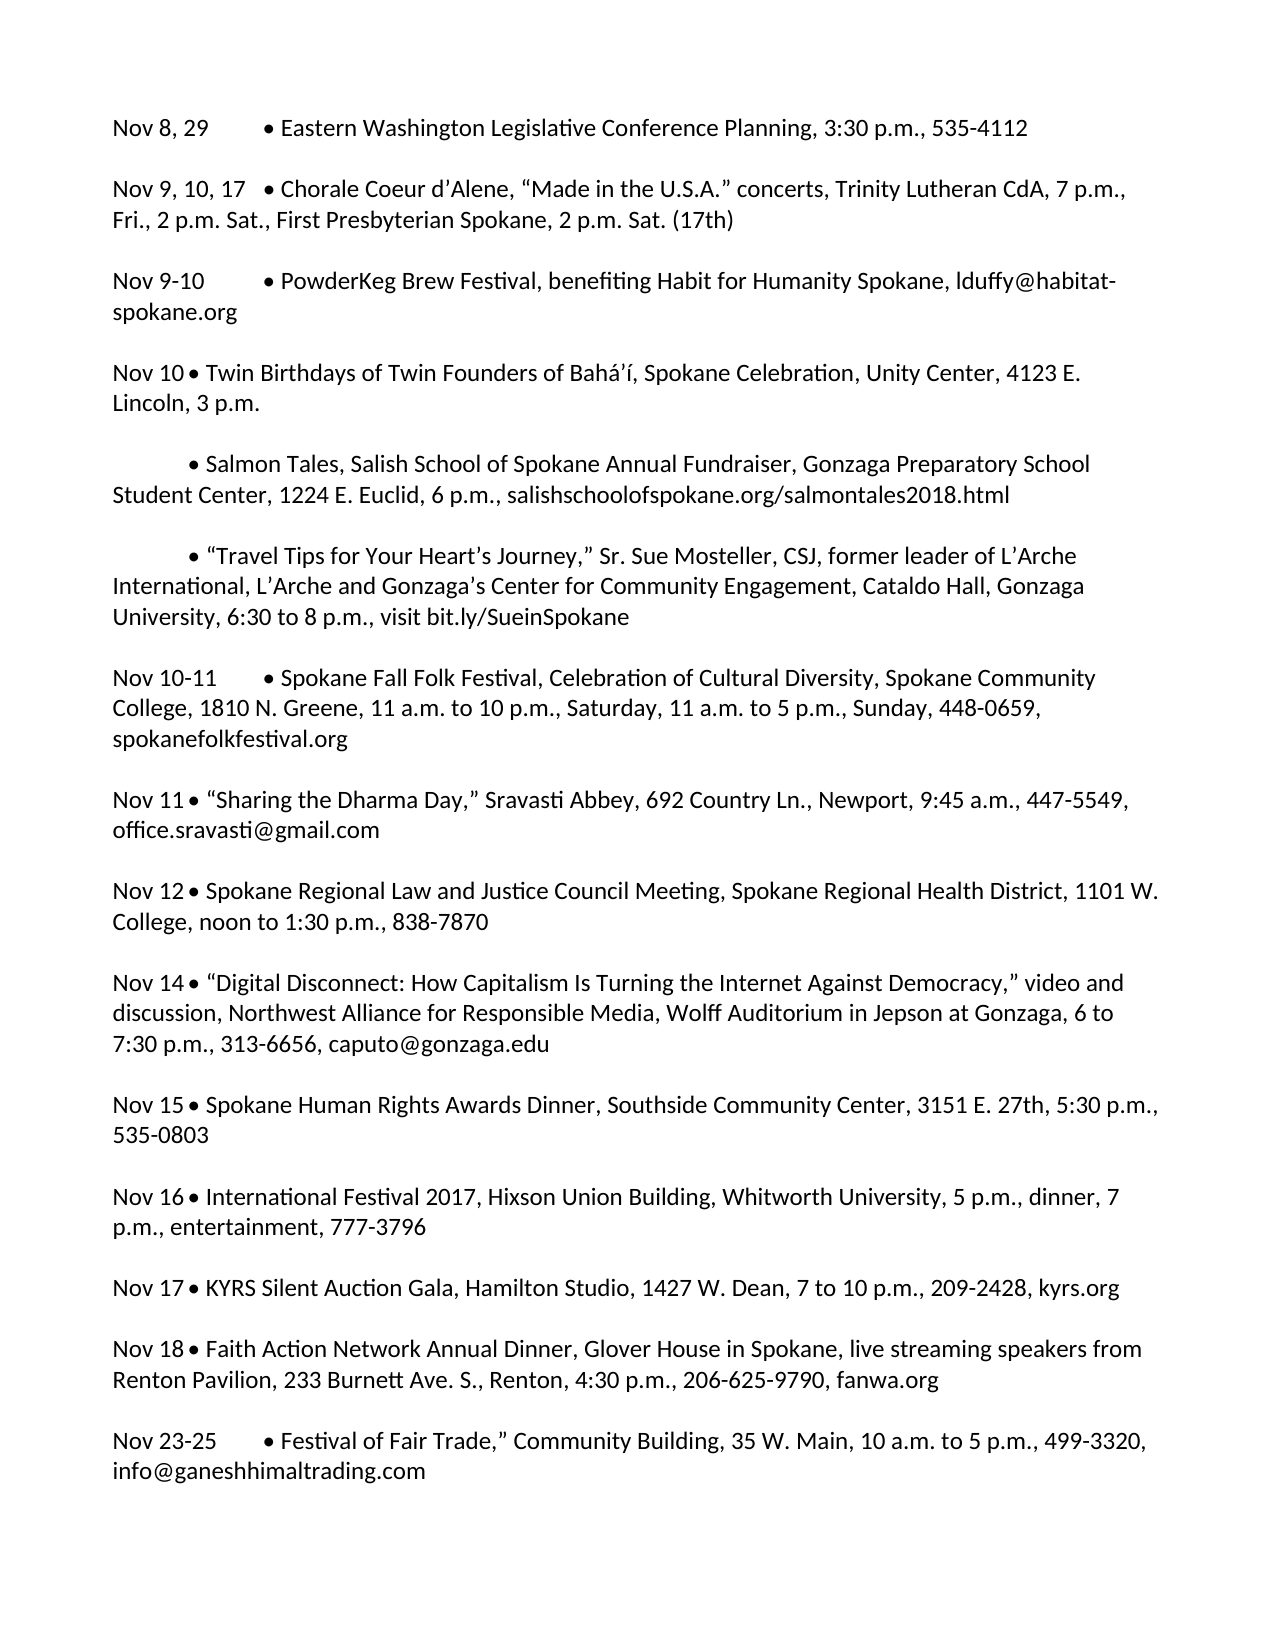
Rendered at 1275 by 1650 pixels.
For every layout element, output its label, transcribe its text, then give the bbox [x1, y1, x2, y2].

text Nov 18 • Faith Action Network Annual Dinner, Glover House in Spokane, live streaming speakers from Renton Pavilion, 233 Burnett Ave. S., Renton, 4:30 p.m., 206-625-9790, fanwa.org [112, 1333, 1162, 1394]
text Nov 15 • Spokane Human Rights Awards Dinner, Southside Community Center, 3151 E. 27th, 5:30 p.m., 535-0803 [112, 1089, 1162, 1150]
text Nov 9, 10, 17 • Chorale Coeur d’Alene, “Made in the U.S.A.” concerts, Trinity Lutheran CdA, 7 p.m., Fri., 2 p.m. Sat., First Presbyterian Spokane, 2 p.m. Sat. (17th) [112, 173, 1162, 234]
text • “Travel Tips for Your Heart’s Journey,” Sr. Sue Mosteller, CSJ, former leader of L’Arche International, L’Arche and Gonzaga’s Center for Community Engagement, Cataldo Hall, Gonzaga University, 6:30 to 8 p.m., visit bit.ly/SueinSpokane [112, 540, 1162, 631]
text Nov 11 • “Sharing the Dharma Day,” Sravasti Abbey, 692 Country Ln., Newport, 9:45 a.m., 447-5549, office.sravasti@gmail.com [112, 784, 1162, 845]
text Nov 14 • “Digital Disconnect: How Capitalism Is Turning the Internet Against Democracy,” video and discussion, Northwest Alliance for Responsible Media, Wolff Auditorium in Jepson at Gonzaga, 6 to 7:30 p.m., 313-6656, caputo@gonzaga.edu [112, 967, 1162, 1059]
text Nov 16 • International Festival 2017, Hixson Union Building, Whitworth University, 5 p.m., dinner, 7 p.m., entertainment, 777-3796 [112, 1181, 1162, 1242]
text Nov 10 • Twin Birthdays of Twin Founders of Bahá’í, Spokane Celebration, Unity Center, 4123 E. Lincoln, 3 p.m. [112, 357, 1162, 418]
text Nov 10-11 • Spokane Fall Folk Festival, Celebration of Cultural Diversity, Spokane Community College, 1810 N. Greene, 11 a.m. to 10 p.m., Saturday, 11 a.m. to 5 p.m., Sunday, 448-0659, spokanefolkfestival.org [112, 662, 1162, 753]
text Nov 12 • Spokane Regional Law and Justice Council Meeting, Spokane Regional Health District, 1101 W. College, noon to 1:30 p.m., 838-7870 [112, 876, 1162, 937]
text • Salmon Tales, Salish School of Spokane Annual Fundraiser, Gonzaga Preparatory School Student Center, 1224 E. Euclid, 6 p.m., salishschoolofspokane.org/salmontales2018.html [112, 448, 1162, 509]
text Nov 8, 29 • Eastern Washington Legislative Conference Planning, 3:30 p.m., 535-4112 [112, 112, 1162, 143]
text Nov 23-25 • Festival of Fair Trade,” Community Building, 35 W. Main, 10 a.m. to 5 p.m., 499-3320, info@ganeshhimaltrading.com [112, 1425, 1162, 1486]
text Nov 9-10 • PowderKeg Brew Festival, benefiting Habit for Humanity Spokane, lduffy@habitat-spokane.org [112, 265, 1162, 326]
text Nov 17 • KYRS Silent Auction Gala, Hamilton Studio, 1427 W. Dean, 7 to 10 p.m., 209-2428, kyrs.org [112, 1272, 1162, 1303]
